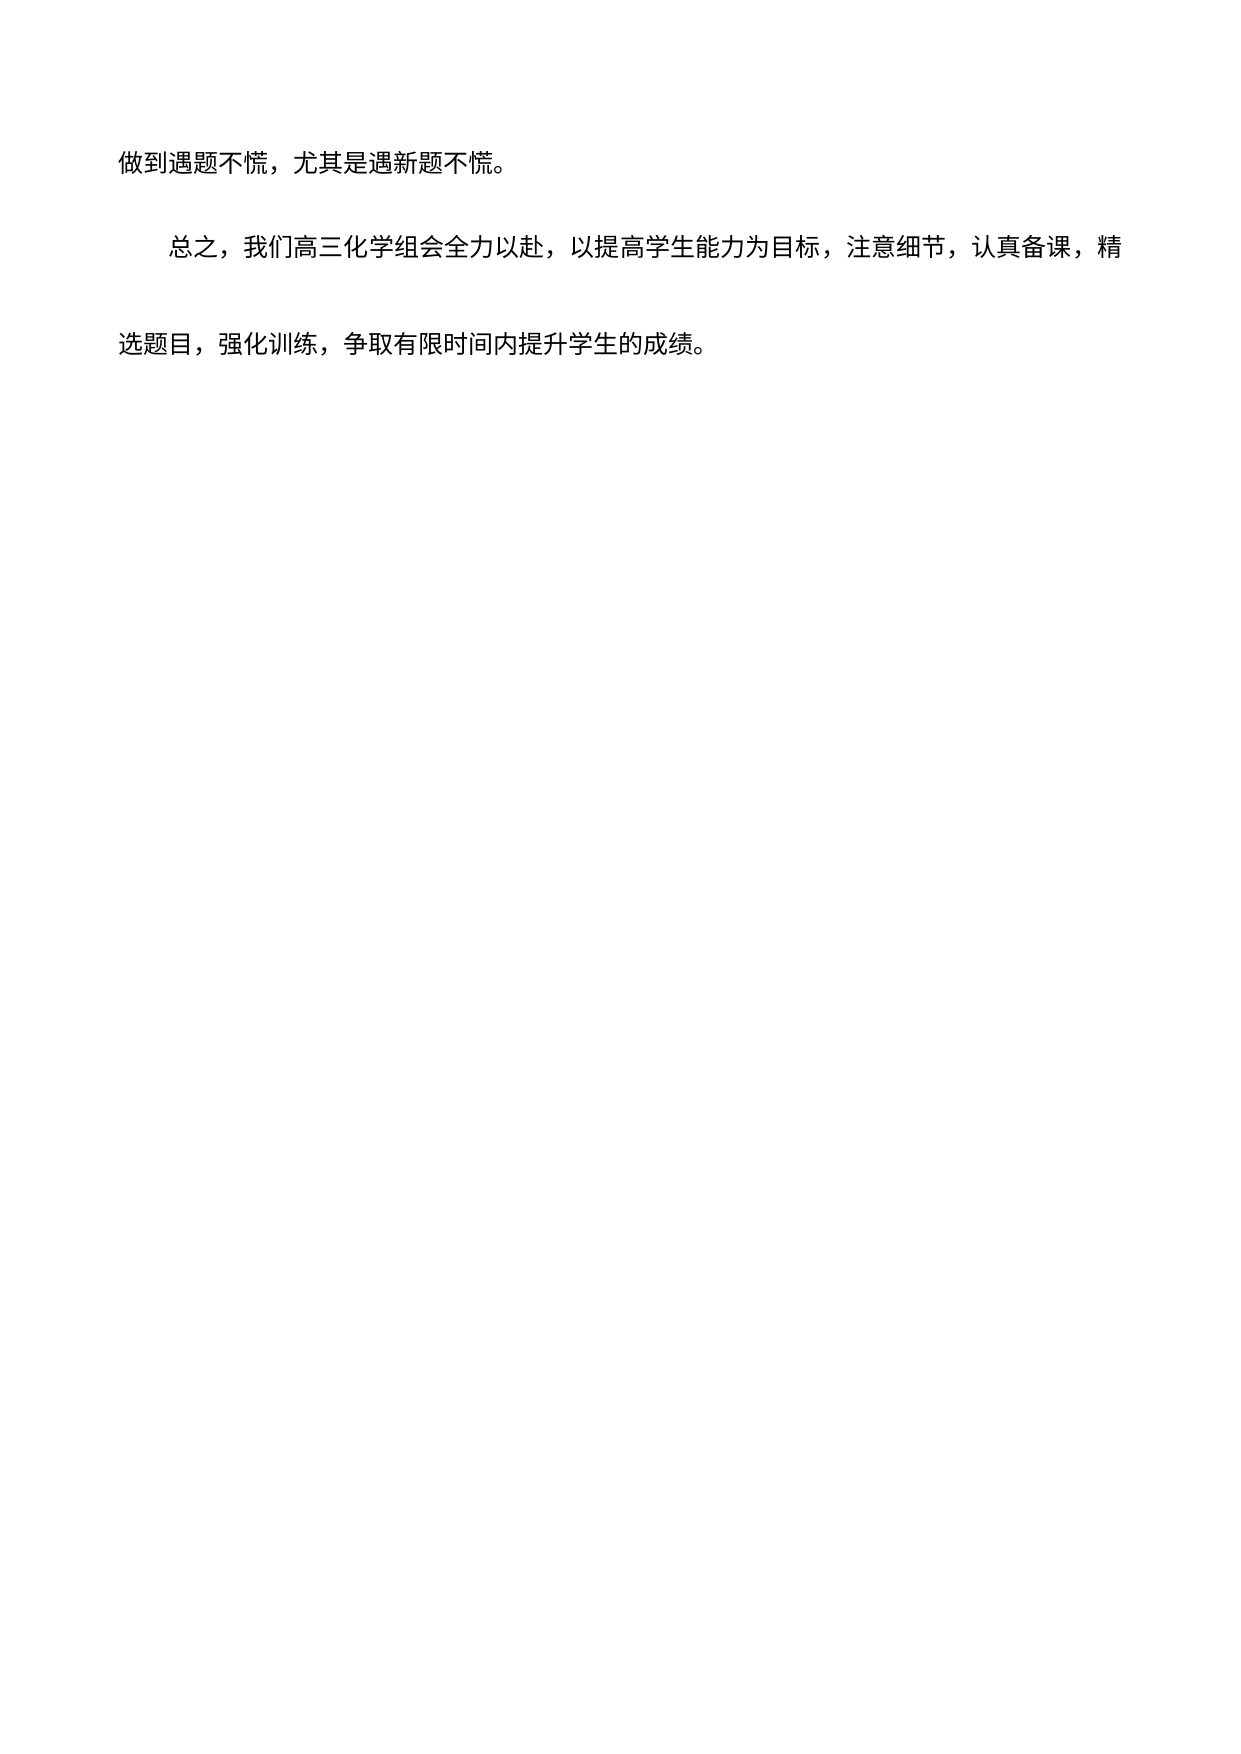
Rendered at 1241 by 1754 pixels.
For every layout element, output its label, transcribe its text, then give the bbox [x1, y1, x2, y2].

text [118, 129, 1122, 194]
text 总之，我们高三化学组会全力以赴，以提高学生能力为目标，注意细节，认真备课，精选题目，强化训练，争取有限时间内提升学生的成绩。 [118, 213, 1122, 375]
